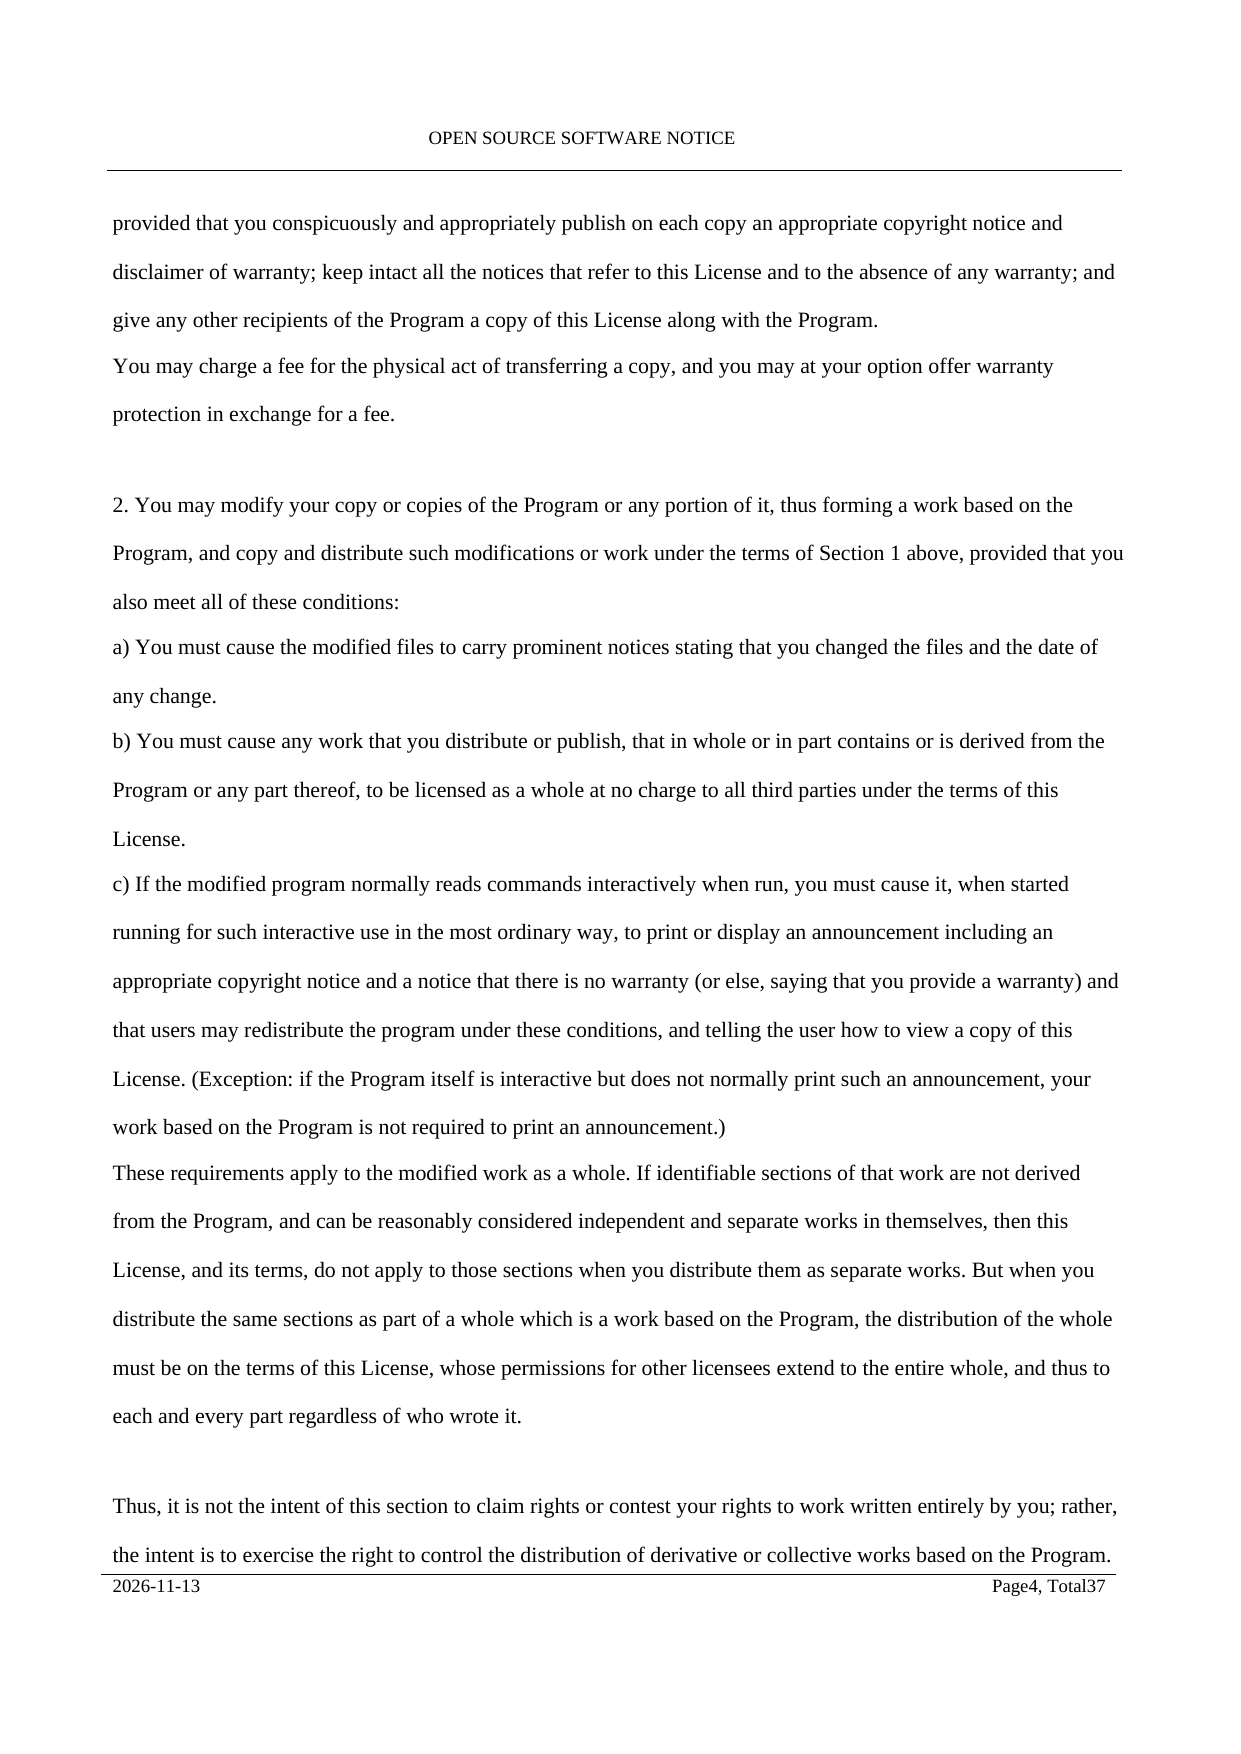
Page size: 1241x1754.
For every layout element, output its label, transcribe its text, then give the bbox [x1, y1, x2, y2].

text c) If the modified program normally reads commands interactively when run, you must cause it, when started running for such interactive use in the most ordinary way, to print or display an announcement including an appropriate copyright notice and a notice that there is no warranty (or else, saying that you provide a warranty) and that users may redistribute the program under these conditions, and telling the user how to view a copy of this License. (Exception: if the Program itself is interactive but does not normally print such an announcement, your work based on the Program is not required to print an announcement.) [112, 867, 1128, 1143]
text You may charge a fee for the physical act of transferring a copy, and you may at your option offer warranty protection in exchange for a fee. [112, 349, 1128, 430]
text These requirements apply to the modified work as a whole. If identifiable sections of that work are not derived from the Program, and can be reasonably considered independent and separate works in themselves, then this License, and its terms, do not apply to those sections when you distribute them as separate works. But when you distribute the same sections as part of a whole which is a work based on the Program, the distribution of the whole must be on the terms of this License, whose permissions for other licensees extend to the entire whole, and thus to each and every part regardless of who wrote it. [112, 1156, 1128, 1432]
text Thus, it is not the intent of this section to claim rights or contest your rights to work written entirely by you; rather, the intent is to exercise the right to control the distribution of derivative or collective works based on the Program. [112, 1490, 1128, 1571]
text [112, 206, 1128, 336]
text 2. You may modify your copy or copies of the Program or any portion of it, thus forming a work based on the Program, and copy and distribute such modifications or work under the terms of Section 1 above, provided that you also meet all of these conditions: [112, 488, 1128, 618]
text a) You must cause the modified files to carry prominent notices stating that you changed the files and the date of any change. [112, 631, 1128, 712]
text b) You must cause any work that you distribute or publish, that in whole or in part contains or is derived from the Program or any part thereof, to be licensed as a whole at no charge to all third parties under the terms of this License. [112, 724, 1128, 854]
